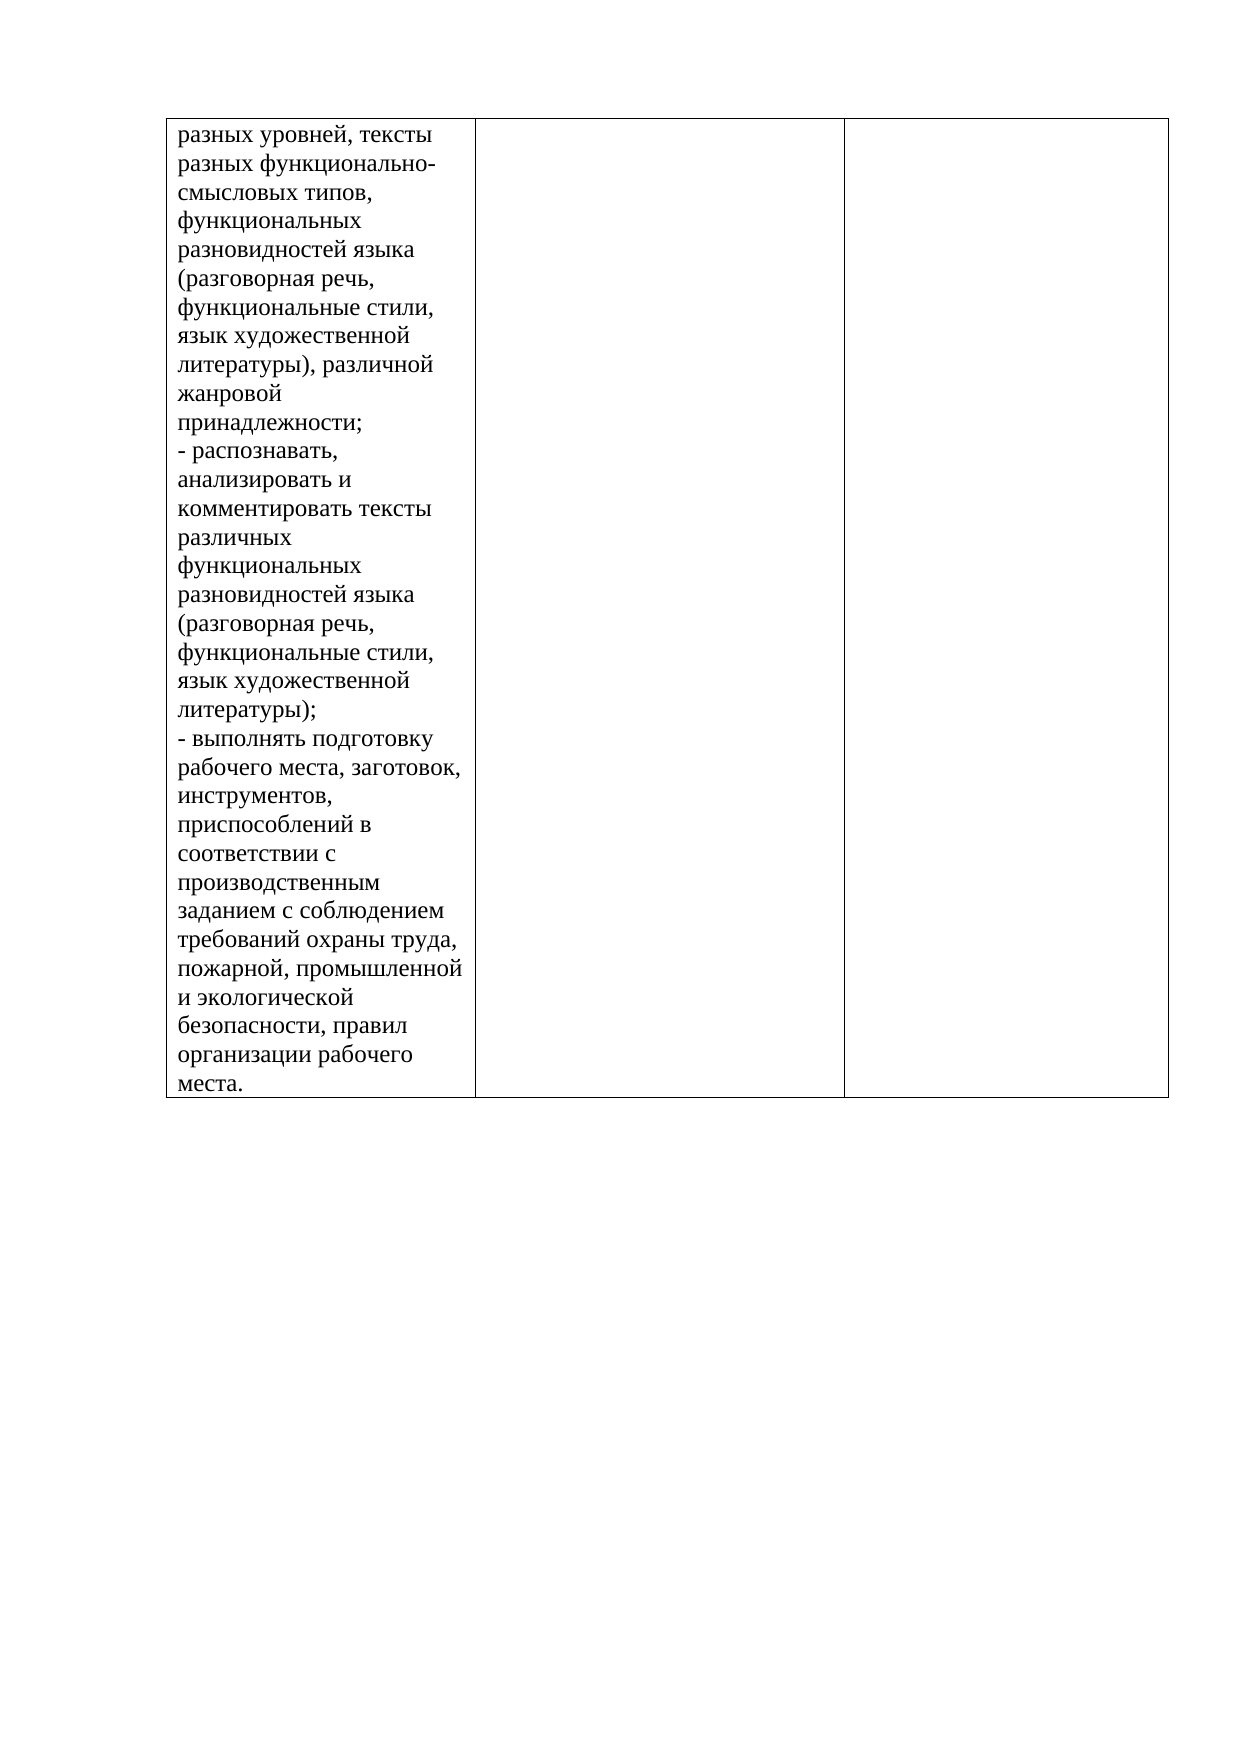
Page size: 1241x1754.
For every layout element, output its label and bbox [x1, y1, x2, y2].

table_cell [845, 119, 1168, 1097]
table_cell [476, 119, 844, 1097]
table_cell [167, 119, 475, 1097]
